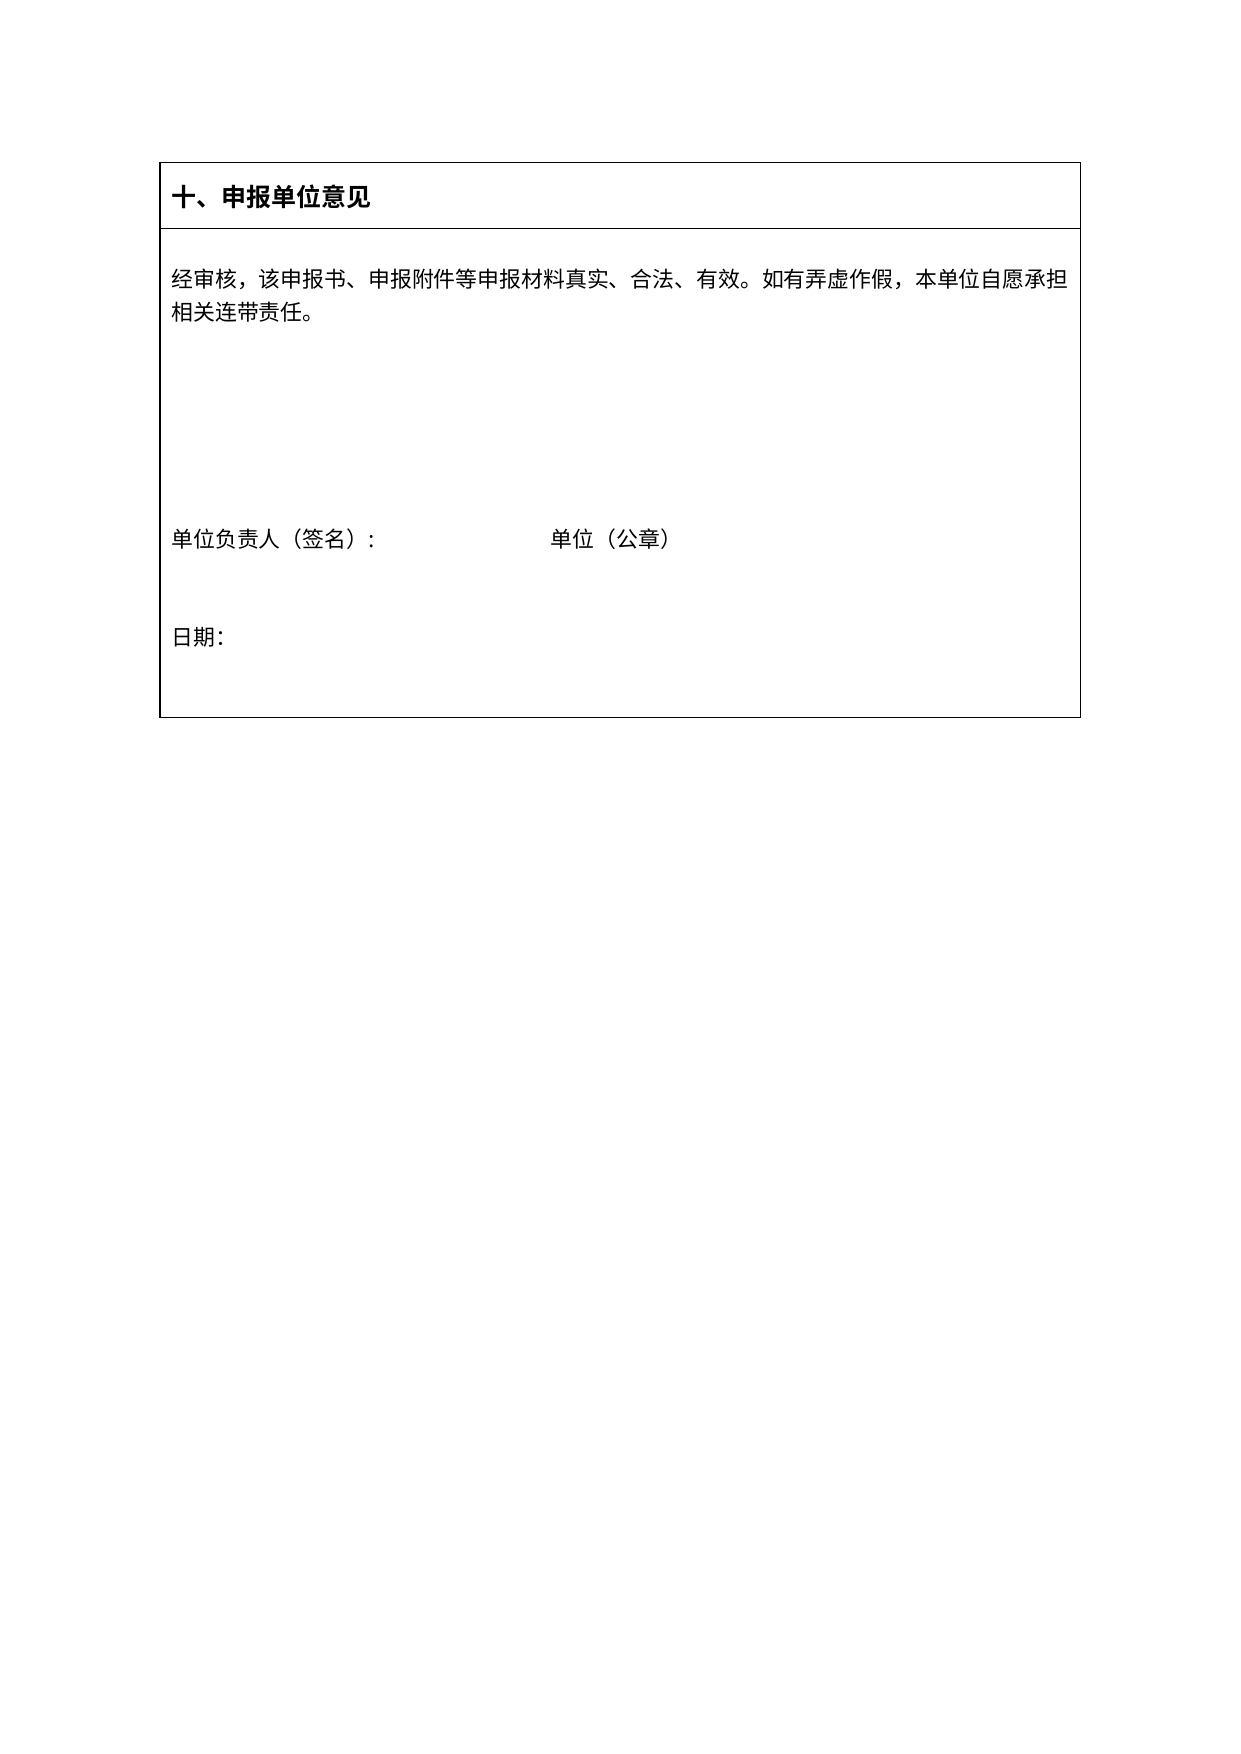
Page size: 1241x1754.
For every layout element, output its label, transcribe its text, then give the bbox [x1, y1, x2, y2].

table_header 十、申报单位意见 [161, 163, 1080, 228]
table_cell 经审核，该申报书、申报附件等申报材料真实、合法、有效。如有弄虚作假，本单位自愿承担相关连带责任。 单位负责人（签名）: 单位（公章） 日期： [161, 229, 1080, 717]
